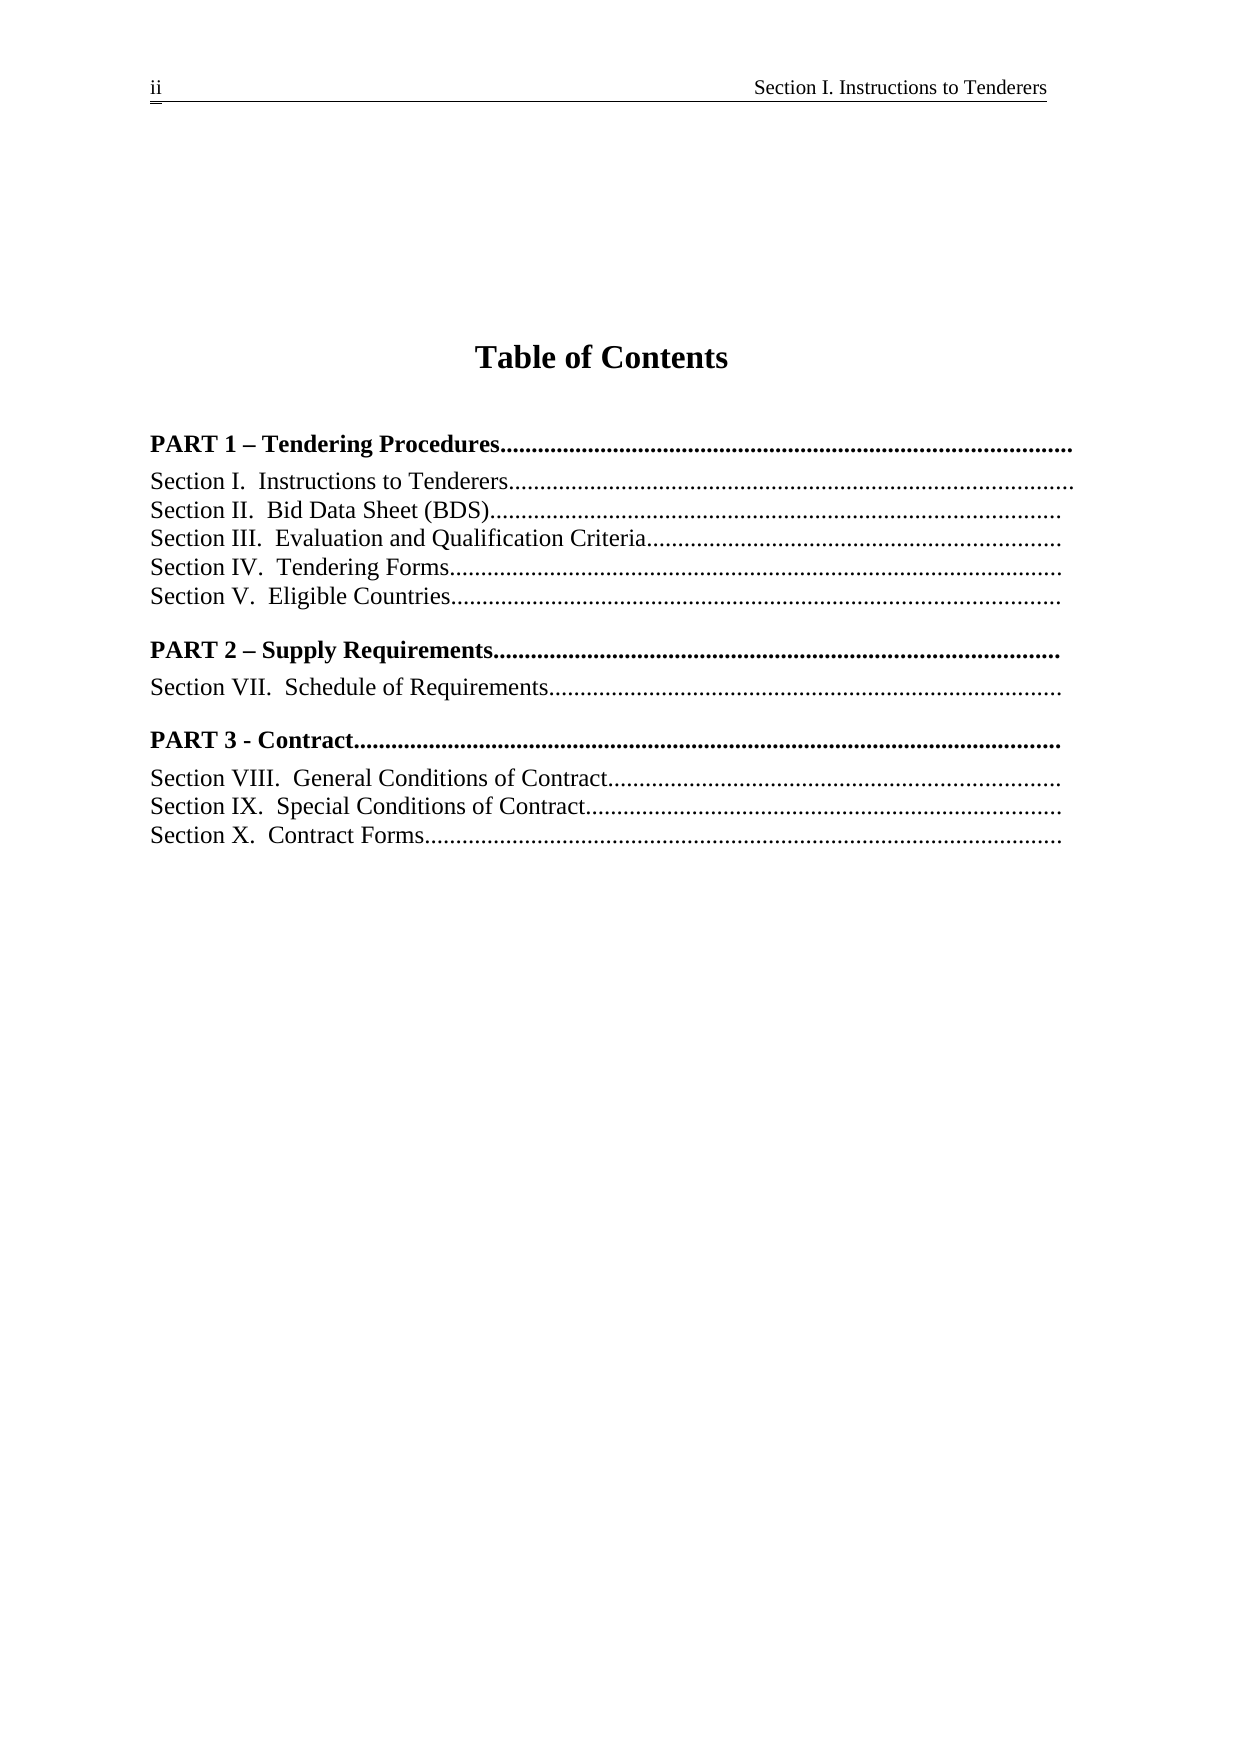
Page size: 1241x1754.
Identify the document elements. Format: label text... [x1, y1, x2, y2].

text Section X. Contract Forms 97 [150, 820, 1053, 849]
text PART 1 – Tendering Procedures 1 [150, 429, 1053, 458]
text Section V. Eligible Countries 39 [150, 581, 1053, 610]
text Section IX. Special Conditions of Contract 91 [150, 791, 1053, 820]
text Section III. Evaluation and Qualification Criteria 25 [150, 523, 1053, 552]
text Section I. Instructions to Tenderers 3 [150, 466, 1053, 495]
text Section VIII. General Conditions of Contract 75 [150, 763, 1053, 791]
text PART 2 – Supply Requirements 41 [150, 635, 1053, 663]
text Section II. Bid Data Sheet (BDS) 21 [150, 495, 1053, 523]
text Section IV. Tendering Forms 29 [150, 552, 1053, 581]
text Table of Contents [150, 337, 1053, 375]
text PART 3 - Contract 73 [150, 726, 1053, 754]
text Section VII. Schedule of Requirements 43 [150, 672, 1053, 701]
